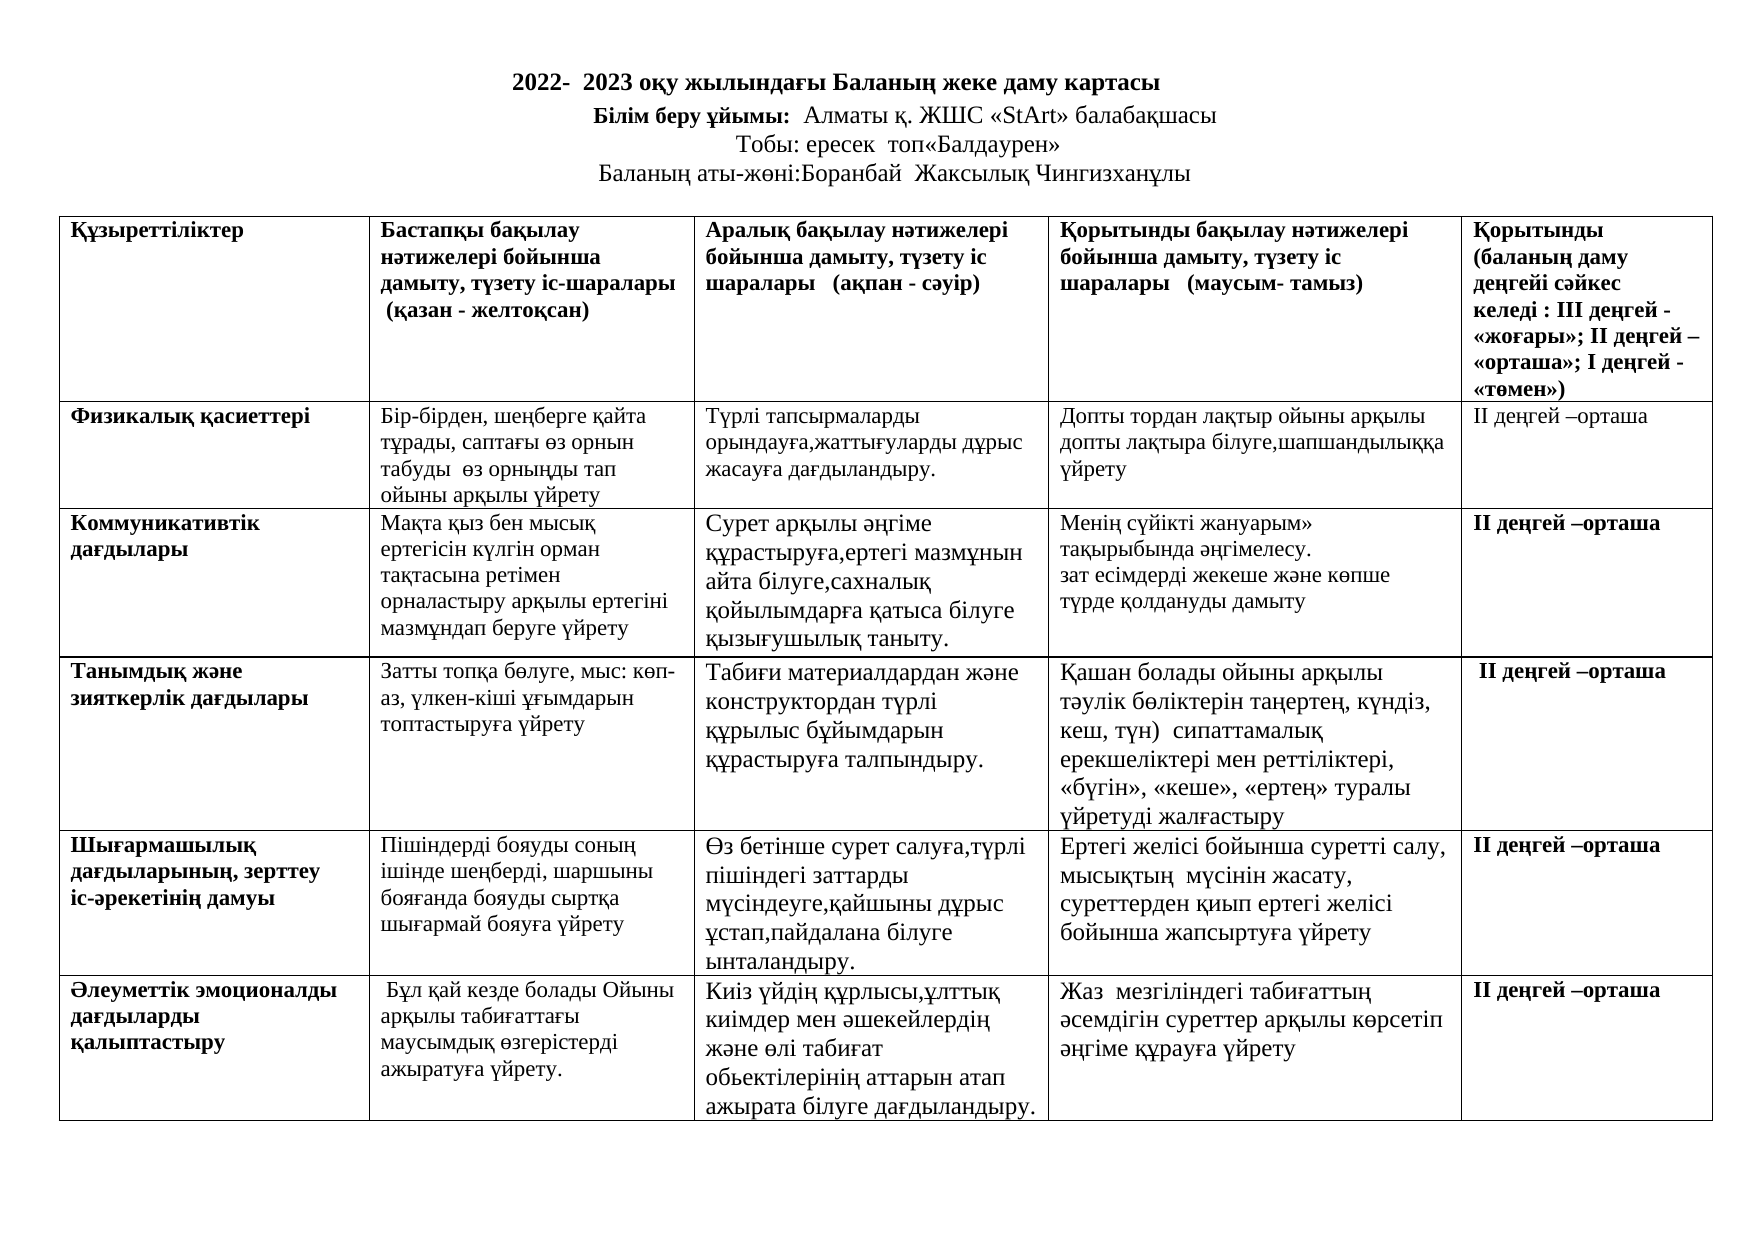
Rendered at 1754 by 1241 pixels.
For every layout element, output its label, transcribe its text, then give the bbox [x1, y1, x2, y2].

table_header Қорытынды бақылау нәтижелері бойынша дамыту, түзету іс шаралары (маусым- тамыз) [1049, 217, 1461, 401]
table_cell Бұл қай кезде болады Ойыны арқылы табиғаттағы маусымдық өзгерістерді ажыратуға үйрету. [370, 976, 694, 1119]
table_cell Түрлі тапсырмаларды орындауға,жаттығуларды дұрыс жасауға дағдыландыру. [695, 402, 1048, 507]
table_cell Бір-бірден, шеңберге қайта тұрады, саптағы өз орнын табуды өз орныңды тап ойыны арқылы үйрету [370, 402, 694, 507]
table_cell II деңгей –орташа [1462, 976, 1712, 1119]
table_cell Танымдық және зияткерлік дағдылары [60, 658, 369, 830]
table_header Құзыреттіліктер [60, 217, 369, 401]
table_cell Пішіндерді бояуды соның ішінде шеңберді, шаршыны бояғанда бояуды сыртқа шығармай бояуға үйрету [370, 831, 694, 975]
table_cell Табиғи материалдардан және конструктордан түрлі құрылыс бұйымдарын құрастыруға талпындыру. [695, 658, 1048, 830]
table_cell Мақта қыз бен мысық ертегісін күлгін орман тақтасына ретімен орналастыру арқылы ертегіні мазмұндап беруге үйрету [370, 509, 694, 656]
table_cell II деңгей –орташа [1462, 402, 1712, 507]
table_header Аралық бақылау нәтижелері бойынша дамыту, түзету іс шаралары (ақпан - сәуір) [695, 217, 1048, 401]
table_cell II деңгей –орташа [1462, 831, 1712, 975]
table_cell Менің сүйікті жануарым» тақырыбында әңгімелесу. зат есімдерді жекеше және көпше түрде қолдануды дамыту [1049, 509, 1461, 656]
table_header Қорытынды (баланың даму деңгейі сәйкес келеді : III деңгей - «жоғары»; II деңгей – «орташа»; I деңгей - «төмен») [1462, 217, 1712, 401]
table_cell Затты топқа бөлуге, мыс: көп-аз, үлкен-кіші ұғымдарын топтастыруға үйрету [370, 658, 694, 830]
table_cell Шығармашылық дағдыларының, зерттеу іс-әрекетінің дамуы [60, 831, 369, 975]
table_cell II деңгей –орташа [1462, 658, 1712, 830]
table_cell Сурет арқылы әңгіме құрастыруға,ертегі мазмұнын айта білуге,сахналық қойылымдарға қатыса білуге қызығушылық таныту. [695, 509, 1048, 656]
text Баланың аты-жөні:Боранбай Жаксылық Чингизханұлы [118, 158, 1636, 187]
table_header Бастапқы бақылау нәтижелері бойынша дамыту, түзету іс-шаралары (қазан - желтоқсан) [370, 217, 694, 401]
text Білім беру ұйымы: Алматы қ. ЖШС «StArt» балабақшасы [118, 101, 1636, 129]
text 2022- 2023 оқу жылындағы Баланың жеке даму картасы [118, 67, 1636, 96]
table_cell Әлеуметтік эмоционалды дағдыларды қалыптастыру [60, 976, 369, 1119]
table_cell Жаз мезгіліндегі табиғаттың әсемдігін суреттер арқылы көрсетіп әңгіме құрауға үйрету [1049, 976, 1461, 1119]
text Тобы: ересек топ«Балдаурен» [118, 129, 1636, 158]
table_cell Киіз үйдің құрлысы,ұлттық киімдер мен әшекейлердің және өлі табиғат обьектілерінің аттарын атап ажырата білуге дағдыландыру. [695, 976, 1048, 1119]
table_cell Физикалық қасиеттері [60, 402, 369, 507]
table_cell Қашан болады ойыны арқылы тәулік бөліктерін таңертең, күндіз, кеш, түн) сипаттамалық ерекшеліктері мен реттіліктері, «бүгін», «кеше», «ертең» туралы үйретуді жалғастыру [1049, 658, 1461, 830]
table_cell Допты тордан лақтыр ойыны арқылы допты лақтыра білуге,шапшандылыққа үйрету [1049, 402, 1461, 507]
table_cell Коммуникативтік дағдылары [60, 509, 369, 656]
table_cell Өз бетінше сурет салуға,түрлі пішіндегі заттарды мүсіндеуге,қайшыны дұрыс ұстап,пайдалана білуге ынталандыру. [695, 831, 1048, 975]
table_cell II деңгей –орташа [1462, 509, 1712, 656]
table_cell Ертегі желісі бойынша суретті салу, мысықтың мүсінін жасату, суреттерден қиып ертегі желісі бойынша жапсыртуға үйрету [1049, 831, 1461, 975]
